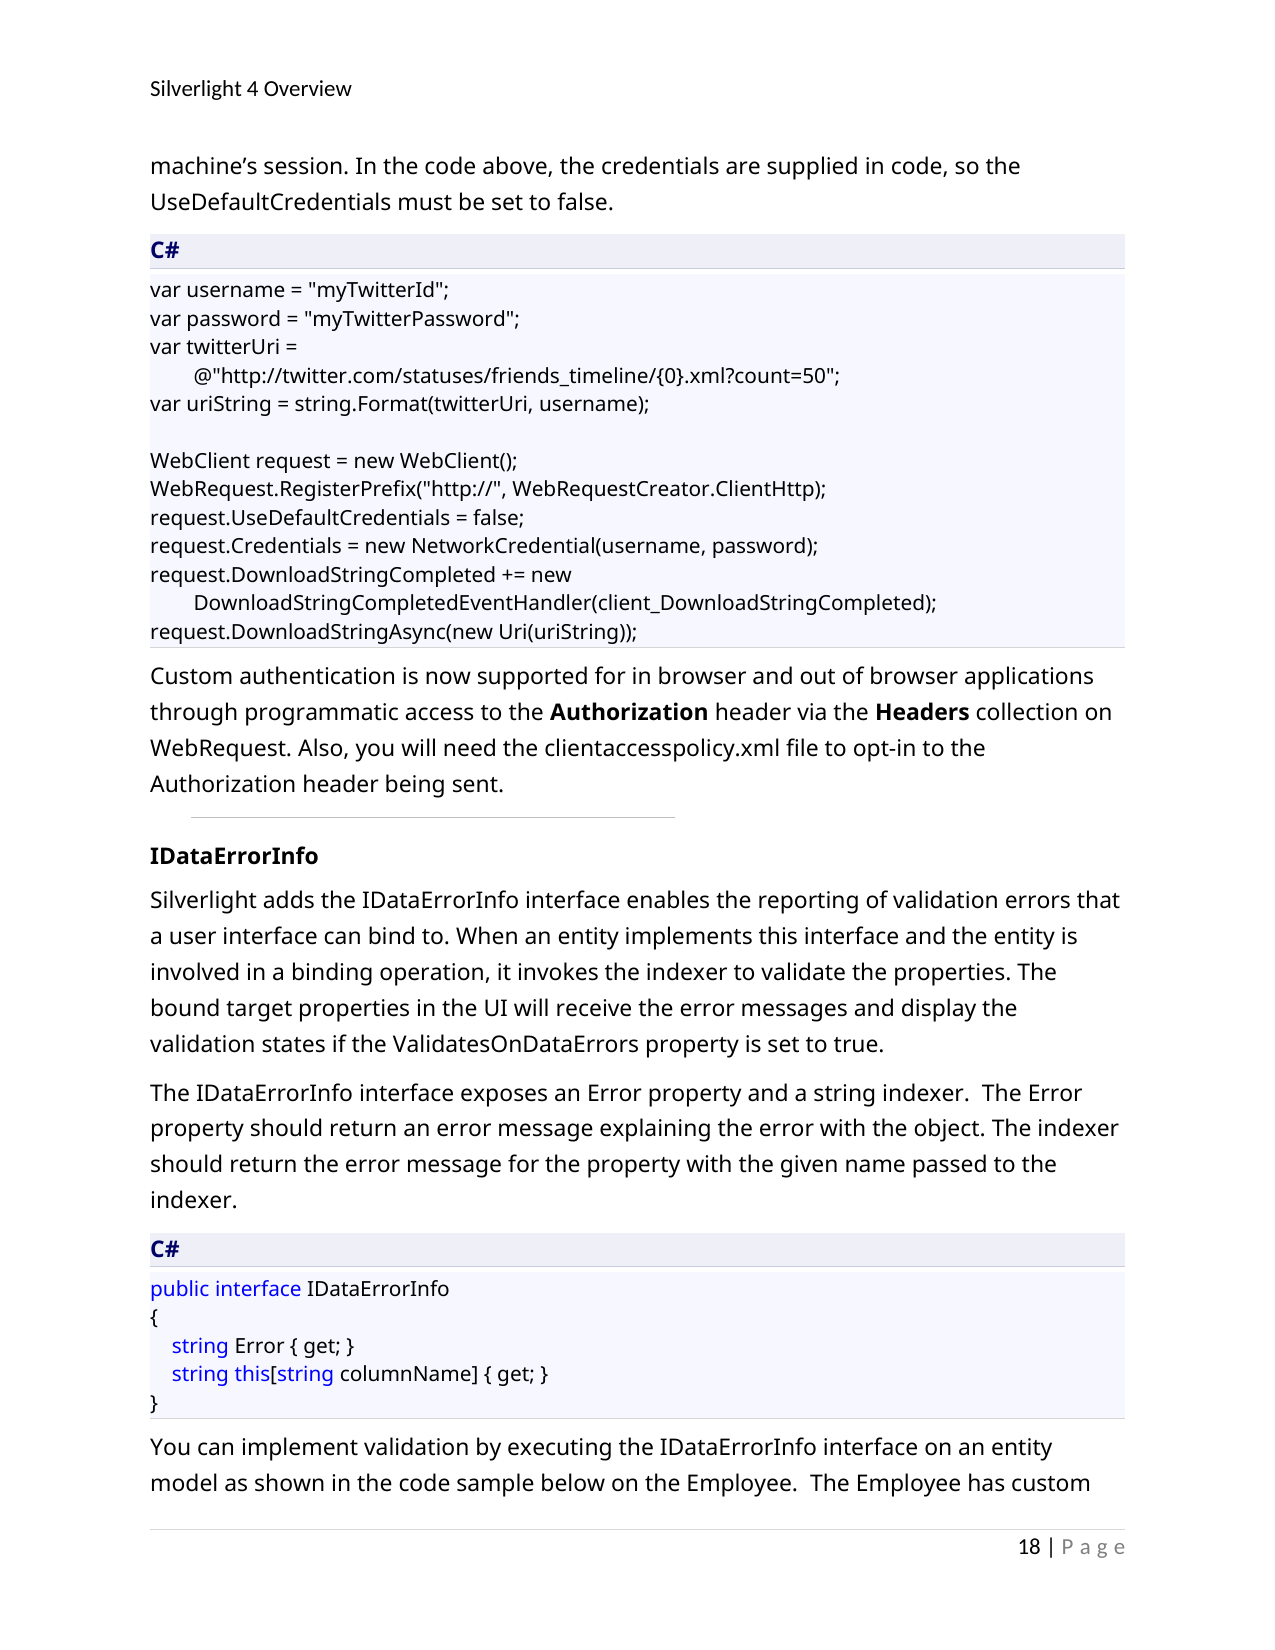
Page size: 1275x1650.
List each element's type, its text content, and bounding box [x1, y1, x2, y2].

text var username = "myTwitterId"; [150, 274, 1125, 304]
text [150, 1431, 1125, 1498]
text request.Credentials = new NetworkCredential(username, password); [150, 531, 1125, 560]
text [150, 150, 1125, 217]
text var uriString = string.Format(twitterUri, username); [150, 389, 1125, 418]
text Custom authentication is now supported for in browser and out of browser applications through programmatic access to the Authorization header via the Headers collection on WebRequest. Also, you will need the clientaccesspolicy.xml file to opt-in to the Authorization header being sent. [150, 660, 1125, 799]
text DownloadStringCompletedEventHandler(client_DownloadStringCompleted); [150, 588, 1125, 614]
text C# [150, 234, 1125, 268]
text request.DownloadStringAsync(new Uri(uriString)); [150, 614, 1125, 647]
text string this[string columnName] { get; } } [150, 1357, 1125, 1418]
text public interface IDataErrorInfo { string Error { get; } [150, 1272, 1125, 1357]
text Silverlight adds the IDataErrorInfo interface enables the reporting of validation errors that a user interface can bind to. When an entity implements this interface and the entity is involved in a binding operation, it invokes the indexer to validate the properties. The bound target properties in the UI will receive the error messages and display the validation states if the ValidatesOnDataErrors property is set to true. [150, 884, 1125, 1059]
text WebClient request = new WebClient(); [150, 446, 1125, 474]
text request.UseDefaultCredentials = false; [150, 503, 1125, 531]
text request.DownloadStringCompleted += new [150, 560, 1125, 588]
text IDataErrorInfo [150, 840, 1125, 871]
text var twitterUri = [150, 332, 1125, 361]
text @"http://twitter.com/statuses/friends_timeline/{0}.xml?count=50"; [150, 361, 1125, 389]
text The IDataErrorInfo interface exposes an Error property and a string indexer. The Error property should return an error message explaining the error with the object. The indexer should return the error message for the property with the given name passed to the indexer. [150, 1076, 1125, 1216]
text WebRequest.RegisterPrefix("http://", WebRequestCreator.ClientHttp); [150, 474, 1125, 503]
text var password = "myTwitterPassword"; [150, 304, 1125, 332]
text C# [150, 1233, 1125, 1266]
